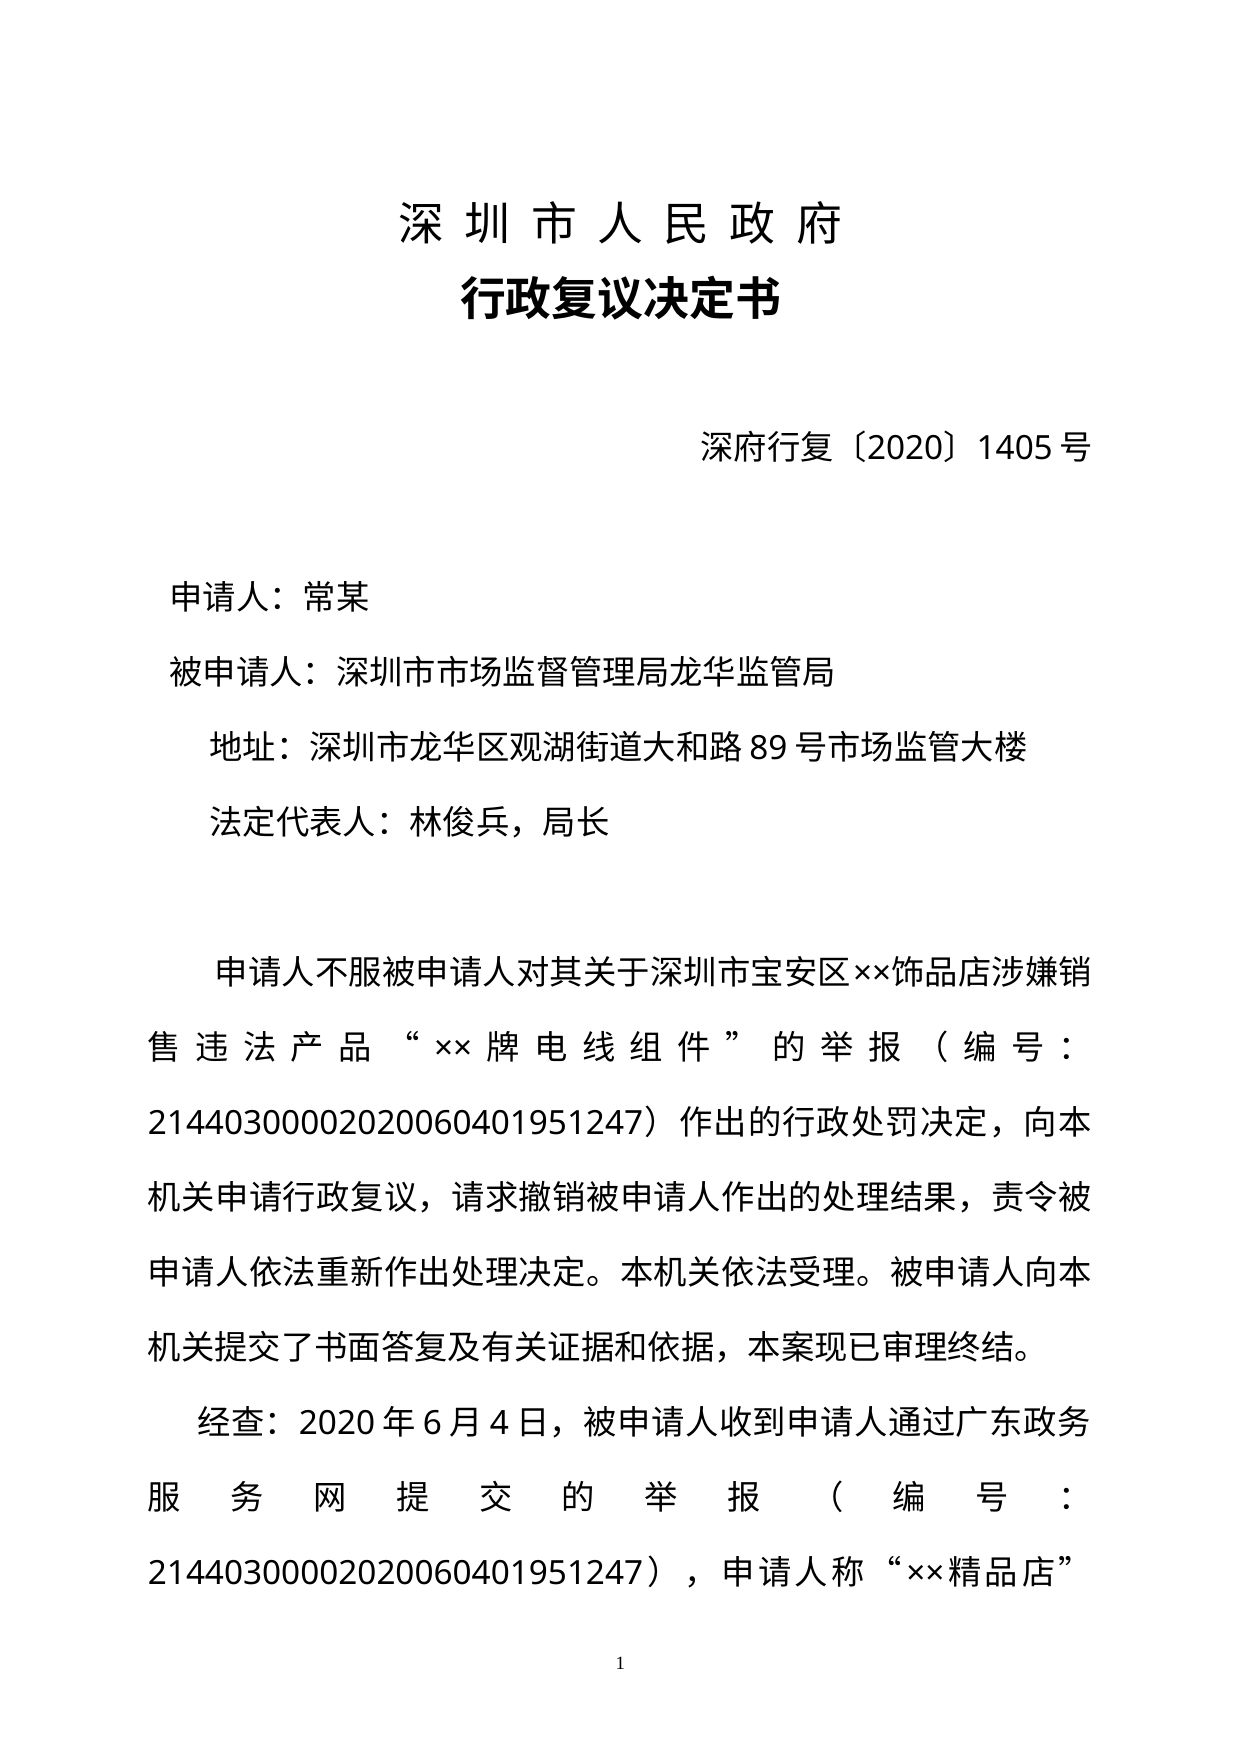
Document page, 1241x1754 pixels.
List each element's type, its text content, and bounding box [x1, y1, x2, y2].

text 深 圳 市 人 民 政 府 [148, 183, 1092, 258]
text 申请人：常某 [126, 558, 1092, 633]
text 行政复议决定书 [148, 258, 1092, 333]
text 深府行复〔2020〕1405号 [148, 408, 1092, 483]
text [148, 1383, 1092, 1608]
text 申请人不服被申请人对其关于深圳市宝安区××饰品店涉嫌销售违法产品“××牌电线组件”的举报（编号：21440300002020060401951247）作出的行政处罚决定，向本机关申请行政复议，请求撤销被申请人作出的处理结果，责令被申请人依法重新作出处理决定。本机关依法受理。被申请人向本机关提交了书面答复及有关证据和依据，本案现已审理终结。 [148, 933, 1092, 1383]
text 地址：深圳市龙华区观湖街道大和路89号市场监管大楼 [126, 708, 1092, 783]
text 被申请人：深圳市市场监督管理局龙华监管局 [126, 633, 1092, 708]
text 法定代表人：林俊兵，局长 [126, 783, 1092, 858]
